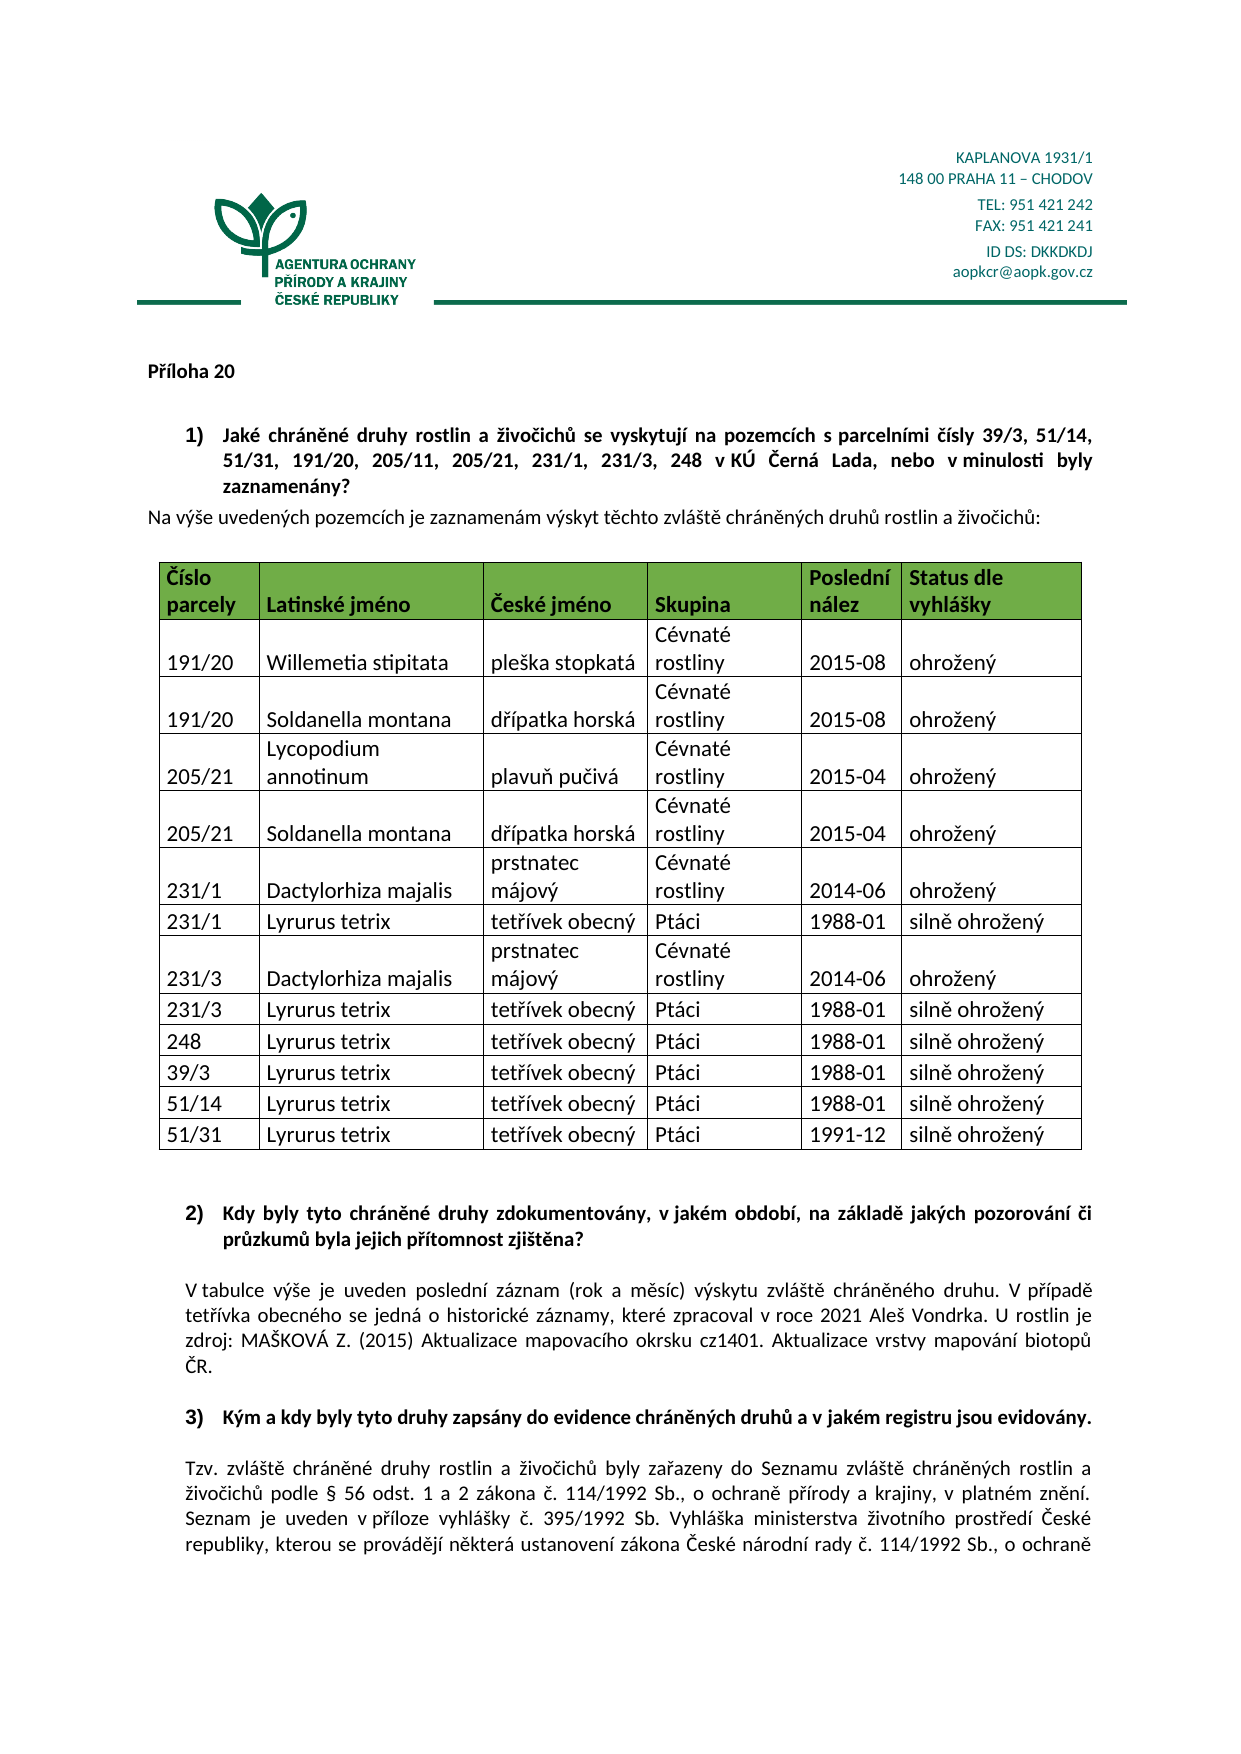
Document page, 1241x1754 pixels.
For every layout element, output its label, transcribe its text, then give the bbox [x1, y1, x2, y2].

table_cell 1988-01 [802, 994, 901, 1024]
table_cell Soldanella montana [260, 677, 483, 733]
table_cell prstnatec májový [484, 936, 647, 992]
table_cell Ptáci [648, 1087, 801, 1117]
table_cell 231/3 [160, 936, 259, 992]
table_cell ohrožený [902, 848, 1081, 904]
table_cell Ptáci [648, 994, 801, 1024]
table_cell silně ohrožený [902, 905, 1081, 935]
table_cell Lyrurus tetrix [260, 1025, 483, 1055]
table_cell 248 [160, 1025, 259, 1055]
text V tabulce výše je uveden poslední záznam (rok a měsíc) výskytu zvláště chráněného druhu. V případě tetřívka obecného se jedná o historické záznamy, které zpracoval v roce 2021 Aleš Vondrka. U rostlin je zdroj: MAŠKOVÁ Z. (2015) Aktualizace mapovacího okrsku cz1401. Aktualizace vrstvy mapování biotopů ČR. [185, 1277, 1093, 1378]
table_cell Lyrurus tetrix [260, 905, 483, 935]
table_cell Ptáci [648, 1119, 801, 1149]
table_cell 191/20 [160, 620, 259, 676]
table_cell prstnatec májový [484, 848, 647, 904]
table_cell 231/1 [160, 905, 259, 935]
table_cell Willemetia stipitata [260, 620, 483, 676]
table_cell 2014-06 [802, 848, 901, 904]
table_cell 1991-12 [802, 1119, 901, 1149]
table_cell tetřívek obecný [484, 994, 647, 1024]
table_cell Cévnaté rostliny [648, 734, 801, 790]
picture [137, 140, 1127, 305]
table_cell ohrožený [902, 677, 1081, 733]
table_cell 205/21 [160, 791, 259, 847]
table_cell 2015-04 [802, 734, 901, 790]
table_cell Ptáci [648, 1025, 801, 1055]
table_cell tetřívek obecný [484, 1119, 647, 1149]
table_cell 191/20 [160, 677, 259, 733]
table_cell ohrožený [902, 936, 1081, 992]
table_cell 1988-01 [802, 905, 901, 935]
table_cell plavuň pučivá [484, 734, 647, 790]
table_header Číslo parcely [160, 563, 259, 619]
table_cell Dactylorhiza majalis [260, 936, 483, 992]
table_cell Soldanella montana [260, 791, 483, 847]
table_cell Cévnaté rostliny [648, 677, 801, 733]
table_cell silně ohrožený [902, 1056, 1081, 1086]
table_cell ohrožený [902, 791, 1081, 847]
table_cell Ptáci [648, 905, 801, 935]
table_cell 39/3 [160, 1056, 259, 1086]
table_cell Cévnaté rostliny [648, 620, 801, 676]
table_header Skupina [648, 563, 801, 619]
table_cell pleška stopkatá [484, 620, 647, 676]
list Kým a kdy byly tyto druhy zapsány do evidence chráněných druhů a v jakém registru jsou evidovány. [185, 1404, 1093, 1429]
table_cell 205/21 [160, 734, 259, 790]
table_cell tetřívek obecný [484, 1025, 647, 1055]
table_cell Lycopodium annotinum [260, 734, 483, 790]
table_header Latinské jméno [260, 563, 483, 619]
table_cell 1988-01 [802, 1025, 901, 1055]
table_cell Lyrurus tetrix [260, 1119, 483, 1149]
table_cell 2015-08 [802, 620, 901, 676]
table_cell tetřívek obecný [484, 1056, 647, 1086]
table_cell Lyrurus tetrix [260, 1087, 483, 1117]
table_cell 2015-08 [802, 677, 901, 733]
table_header České jméno [484, 563, 647, 619]
table_cell 51/31 [160, 1119, 259, 1149]
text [185, 1455, 1093, 1556]
list Kdy byly tyto chráněné druhy zdokumentovány, v jakém období, na základě jakých pozorování či průzkumů byla jejich přítomnost zjištěna? [185, 1201, 1093, 1251]
table_cell dřípatka horská [484, 791, 647, 847]
table_header Status dle vyhlášky [902, 563, 1081, 619]
table_cell dřípatka horská [484, 677, 647, 733]
table_cell 231/3 [160, 994, 259, 1024]
text Příloha 20 [148, 359, 1093, 384]
table_cell Lyrurus tetrix [260, 1056, 483, 1086]
table_cell 51/14 [160, 1087, 259, 1117]
table_cell Cévnaté rostliny [648, 848, 801, 904]
table_cell ohrožený [902, 620, 1081, 676]
table_cell 1988-01 [802, 1056, 901, 1086]
table_cell 1988-01 [802, 1087, 901, 1117]
table_cell 2014-06 [802, 936, 901, 992]
table_cell silně ohrožený [902, 1119, 1081, 1149]
table_cell Lyrurus tetrix [260, 994, 483, 1024]
table_cell silně ohrožený [902, 1025, 1081, 1055]
table_cell tetřívek obecný [484, 1087, 647, 1117]
table_cell 231/1 [160, 848, 259, 904]
table_cell Cévnaté rostliny [648, 791, 801, 847]
table_header Poslední nález [802, 563, 901, 619]
list Jaké chráněné druhy rostlin a živočichů se vyskytují na pozemcích s parcelními čísly 39/3, 51/14, 51/31, 191/20, 205/11, 205/21, 231/1, 231/3, 248 v KÚ Černá Lada, nebo v minulosti byly zaznamenány? [185, 422, 1093, 498]
table_cell Dactylorhiza majalis [260, 848, 483, 904]
table_cell ohrožený [902, 734, 1081, 790]
table_cell Ptáci [648, 1056, 801, 1086]
text Na výše uvedených pozemcích je zaznamenám výskyt těchto zvláště chráněných druhů rostlin a živočichů: [148, 504, 1093, 530]
table_cell tetřívek obecný [484, 905, 647, 935]
table_cell Cévnaté rostliny [648, 936, 801, 992]
table_cell silně ohrožený [902, 1087, 1081, 1117]
table_cell silně ohrožený [902, 994, 1081, 1024]
table_cell 2015-04 [802, 791, 901, 847]
